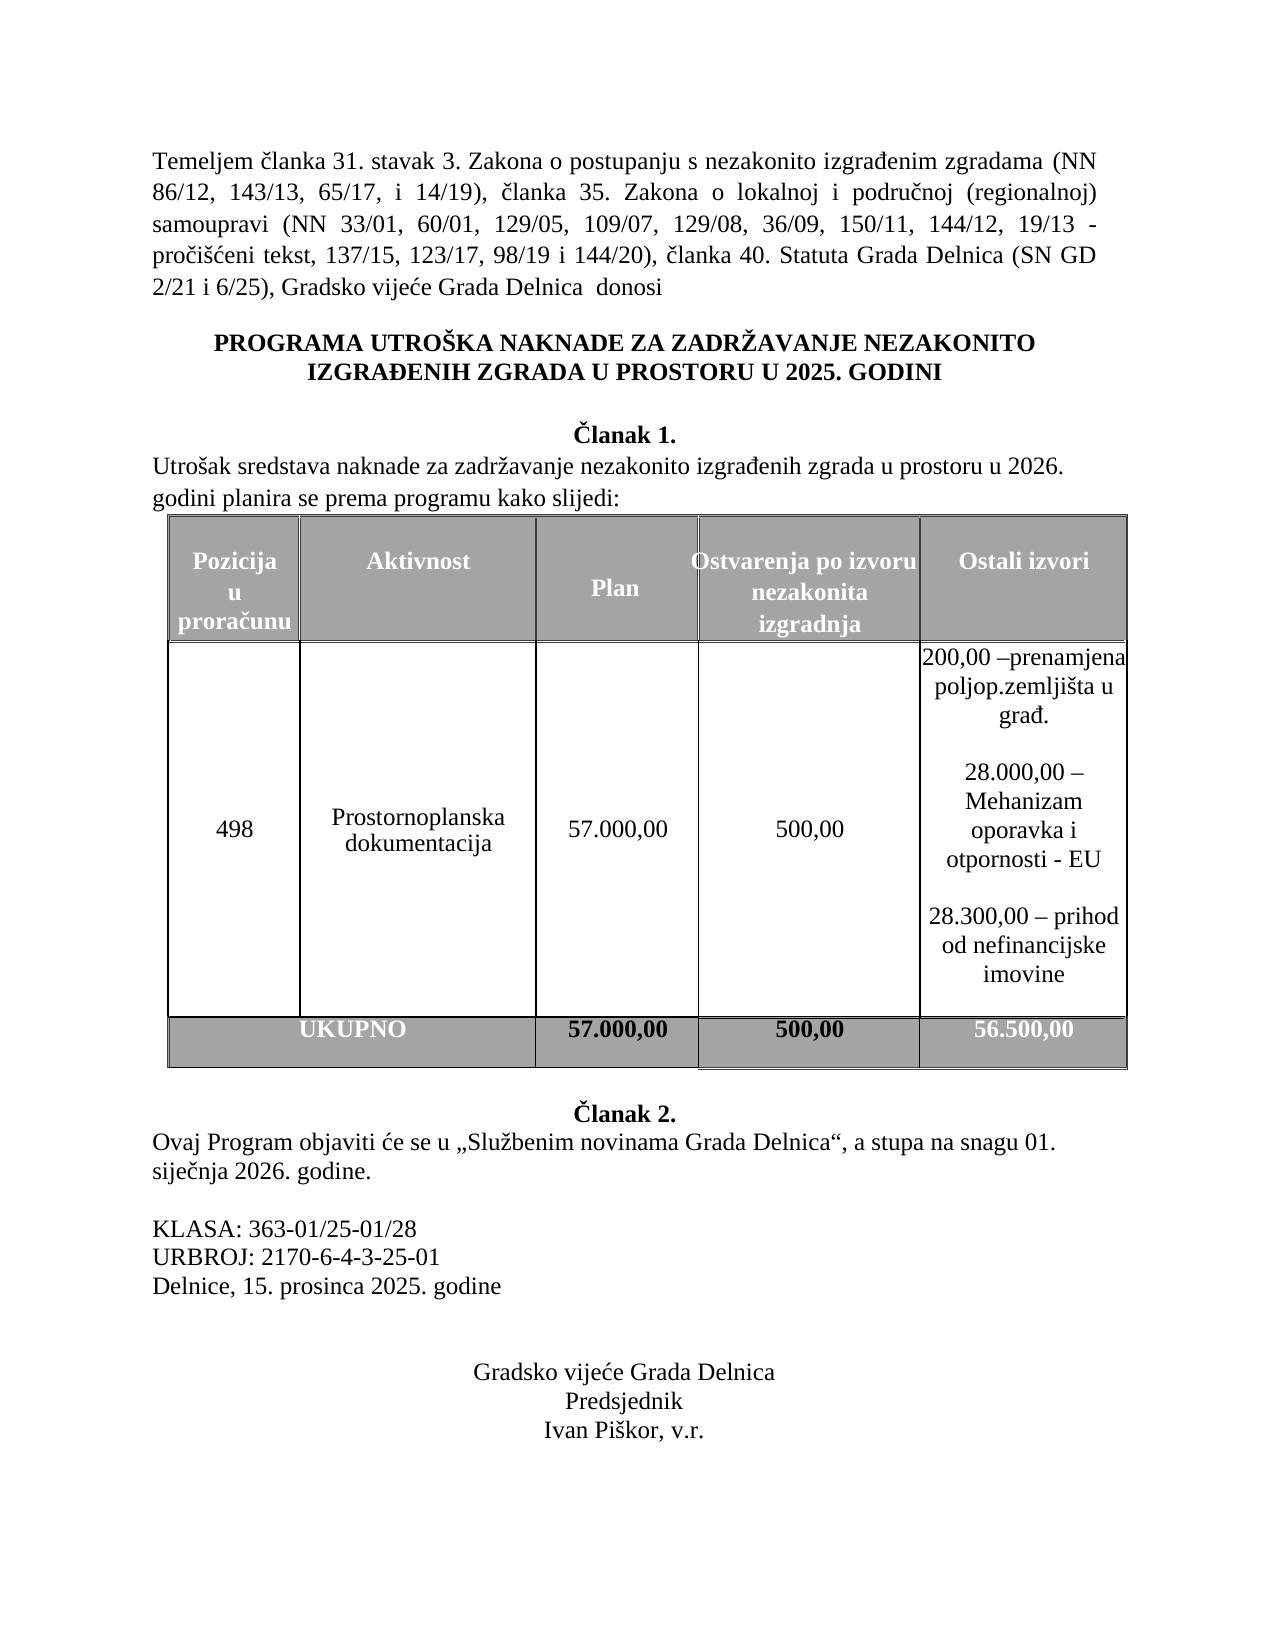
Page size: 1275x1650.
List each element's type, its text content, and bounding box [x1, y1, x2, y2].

text Temeljem članka 31. stavak 3. Zakona o postupanju s nezakonito izgrađenim zgradama (NN 86/12, 143/13, 65/17, i 14/19), članka 35. Zakona o lokalnoj i područnoj (regionalnoj) samoupravi (NN 33/01, 60/01, 129/05, 109/07, 129/08, 36/09, 150/11, 144/12, 19/13 - pročišćeni tekst, 137/15, 123/17, 98/19 i 144/20), članka 40. Statuta Grada Delnica (SN GD 2/21 i 6/25), Gradsko vijeće Grada Delnica donosi [152, 146, 1097, 301]
table_cell 500,00 [699, 643, 919, 1016]
table_cell 200,00 –prenamjena poljop.zemljišta u građ. 28.000,00 – Mehanizam oporavka i otpornosti - EU 28.300,00 – prihod od nefinancijske imovine [921, 640, 1126, 1016]
table_header Pozicija u proračunu [170, 517, 299, 640]
table_header Aktivnost [300, 517, 536, 640]
table_cell 57.000,00 [537, 643, 698, 1016]
text Utrošak sredstava naknade za zadržavanje nezakonito izgrađenih zgrada u prostoru u 2026. godini planira se prema programu kako slijedi: [152, 451, 1097, 512]
table_header Ostali izvori [920, 517, 1126, 640]
text Predsjednik [152, 1386, 1096, 1415]
table_cell UKUPNO [170, 1018, 535, 1067]
table_cell 56.500,00 [920, 1016, 1126, 1067]
text KLASA: 363-01/25-01/28 [152, 1214, 1096, 1242]
text Ovaj Program objaviti će se u „Službenim novinama Grada Delnica“, a stupa na snagu 01. siječnja 2026. godine. [152, 1127, 1096, 1185]
text Članak 1. [152, 420, 1097, 449]
text URBROJ: 2170-6-4-3-25-01 [152, 1242, 1096, 1271]
subtitle Članak 2. [152, 1099, 1097, 1127]
subtitle PROGRAMA UTROŠKA NAKNADE ZA ZADRŽAVANJE NEZAKONITO IZGRAĐENIH ZGRADA U PROSTORU U 2025. GODINI [152, 328, 1097, 385]
text Delnice, 15. prosinca 2025. godine [152, 1271, 1096, 1300]
table_header Ostvarenja po izvoru nezakonita izgradnja [699, 515, 920, 640]
text Gradsko vijeće Grada Delnica [152, 1357, 1096, 1386]
text Ivan Piškor, v.r. [152, 1415, 1096, 1444]
table_cell 57.000,00 [536, 1018, 698, 1067]
table_cell 500,00 [699, 1019, 919, 1067]
table_cell Prostornoplanska dokumentacija [301, 643, 535, 1016]
table_header Plan [536, 517, 698, 640]
table_cell 498 [169, 643, 299, 1016]
